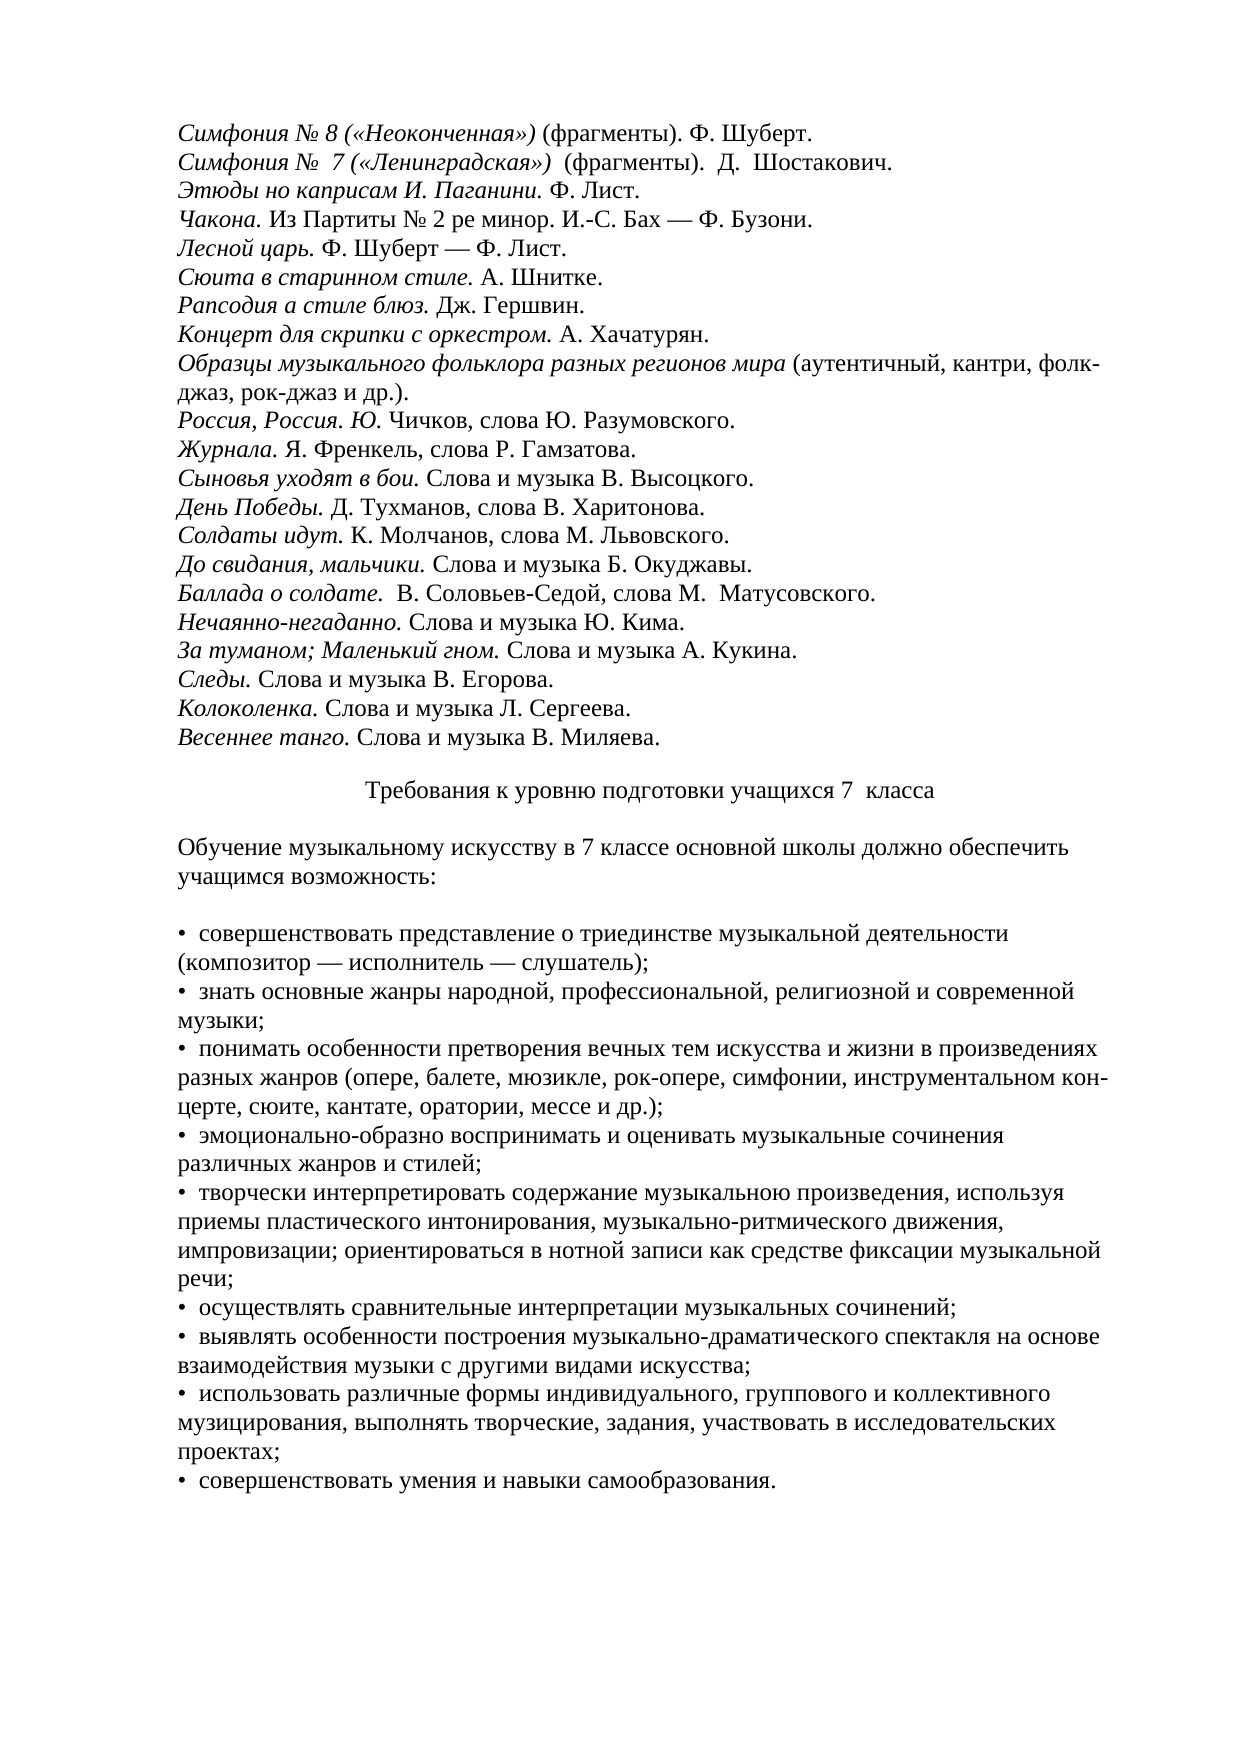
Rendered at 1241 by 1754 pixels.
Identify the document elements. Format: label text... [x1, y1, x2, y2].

text За туманом; Маленький гном. Слова и музыка А. Кукина. [177, 636, 1122, 664]
text • понимать особенности претворения вечных тем искусства и жизни в произведениях разных жанров (опере, балете, мюзикле, рок-опере, симфонии, инструментальном концерте, сюите, кантате, оратории, мессе и др.); [177, 1033, 1122, 1120]
text • знать основные жанры народной, профессиональной, религиозной и современной музыки; [177, 976, 1122, 1033]
text День Победы. Д. Тухманов, слова В. Харитонова. [177, 492, 1122, 521]
text Россия, Россия. Ю. Чичков, слова Ю. Разумовского. [177, 406, 1122, 434]
text • творчески интерпретировать содержание музыкальною произведения, используя приемы пластического интонирования, музыкально-ритмического движения, импровизации; ориентироваться в нотной записи как средстве фиксации музыкальной речи; [177, 1177, 1122, 1292]
text • совершенствовать представление о триединстве музыкальной деятельности (композитор — исполнитель — слушатель); [177, 918, 1122, 976]
text • выявлять особенности построения музыкально-драматического спектакля на основе взаимодействия музыки с другими видами искусства; [177, 1321, 1122, 1378]
text Журнала. Я. Френкель, слова Р. Гамзатова. [177, 434, 1122, 463]
text Баллада о солдате. В. Соловьев-Седой, слова М. Матусовского. [177, 578, 1122, 607]
text Чакона. Из Партиты № 2 ре минор. И.-С. Бах — Ф. Бузони. [177, 204, 1122, 233]
text Следы. Слова и музыка В. Егорова. [177, 664, 1122, 693]
text Колоколенка. Слова и музыка Л. Сергеева. [177, 693, 1122, 722]
text До свидания, мальчики. Слова и музыка Б. Окуджавы. [177, 549, 1122, 578]
text Этюды но каприсам И. Паганини. Ф. Лист. [177, 176, 1122, 204]
text Требования к уровню подготовки учащихся 7 класса [177, 775, 1122, 803]
text • совершенствовать умения и навыки самообразования. [177, 1465, 1122, 1493]
text Обучение музыкальному искусству в 7 классе основной школы должно обеспечить учащимся возможность: [177, 832, 1122, 890]
text Симфония № 8 («Неоконченная») (фрагменты). Ф. Шуберт. [177, 118, 1122, 147]
text Нечаянно-негаданно. Слова и музыка Ю. Кима. [177, 607, 1122, 636]
text Симфония № 7 («Ленинградская») (фрагменты). Д. Шостакович. [177, 147, 1122, 176]
text Образцы музыкального фольклора разных регионов мира (аутентичный, кантри, фолк-джаз, рок-джаз и др.). [177, 348, 1122, 406]
text Сыновья уходят в бои. Слова и музыка В. Высоцкого. [177, 463, 1122, 492]
text Солдаты идут. К. Молчанов, слова М. Львовского. [177, 521, 1122, 549]
text • осуществлять сравнительные интерпретации музыкальных сочинений; [177, 1292, 1122, 1321]
text Весеннее танго. Слова и музыка В. Миляева. [177, 722, 1122, 751]
text Рапсодия а стиле блюз. Дж. Гершвин. [177, 291, 1122, 319]
text • использовать различные формы индивидуального, группового и коллективного музицирования, выполнять творческие, задания, участвовать в исследовательских проектах; [177, 1378, 1122, 1465]
text Концерт для скрипки с оркестром. А. Хачатурян. [177, 319, 1122, 348]
text • эмоционально-образно воспринимать и оценивать музыкальные сочинения различных жанров и стилей; [177, 1120, 1122, 1177]
text Лесной царь. Ф. Шуберт — Ф. Лист. [177, 233, 1122, 262]
text Сюита в старинном стиле. А. Шнитке. [177, 262, 1122, 291]
